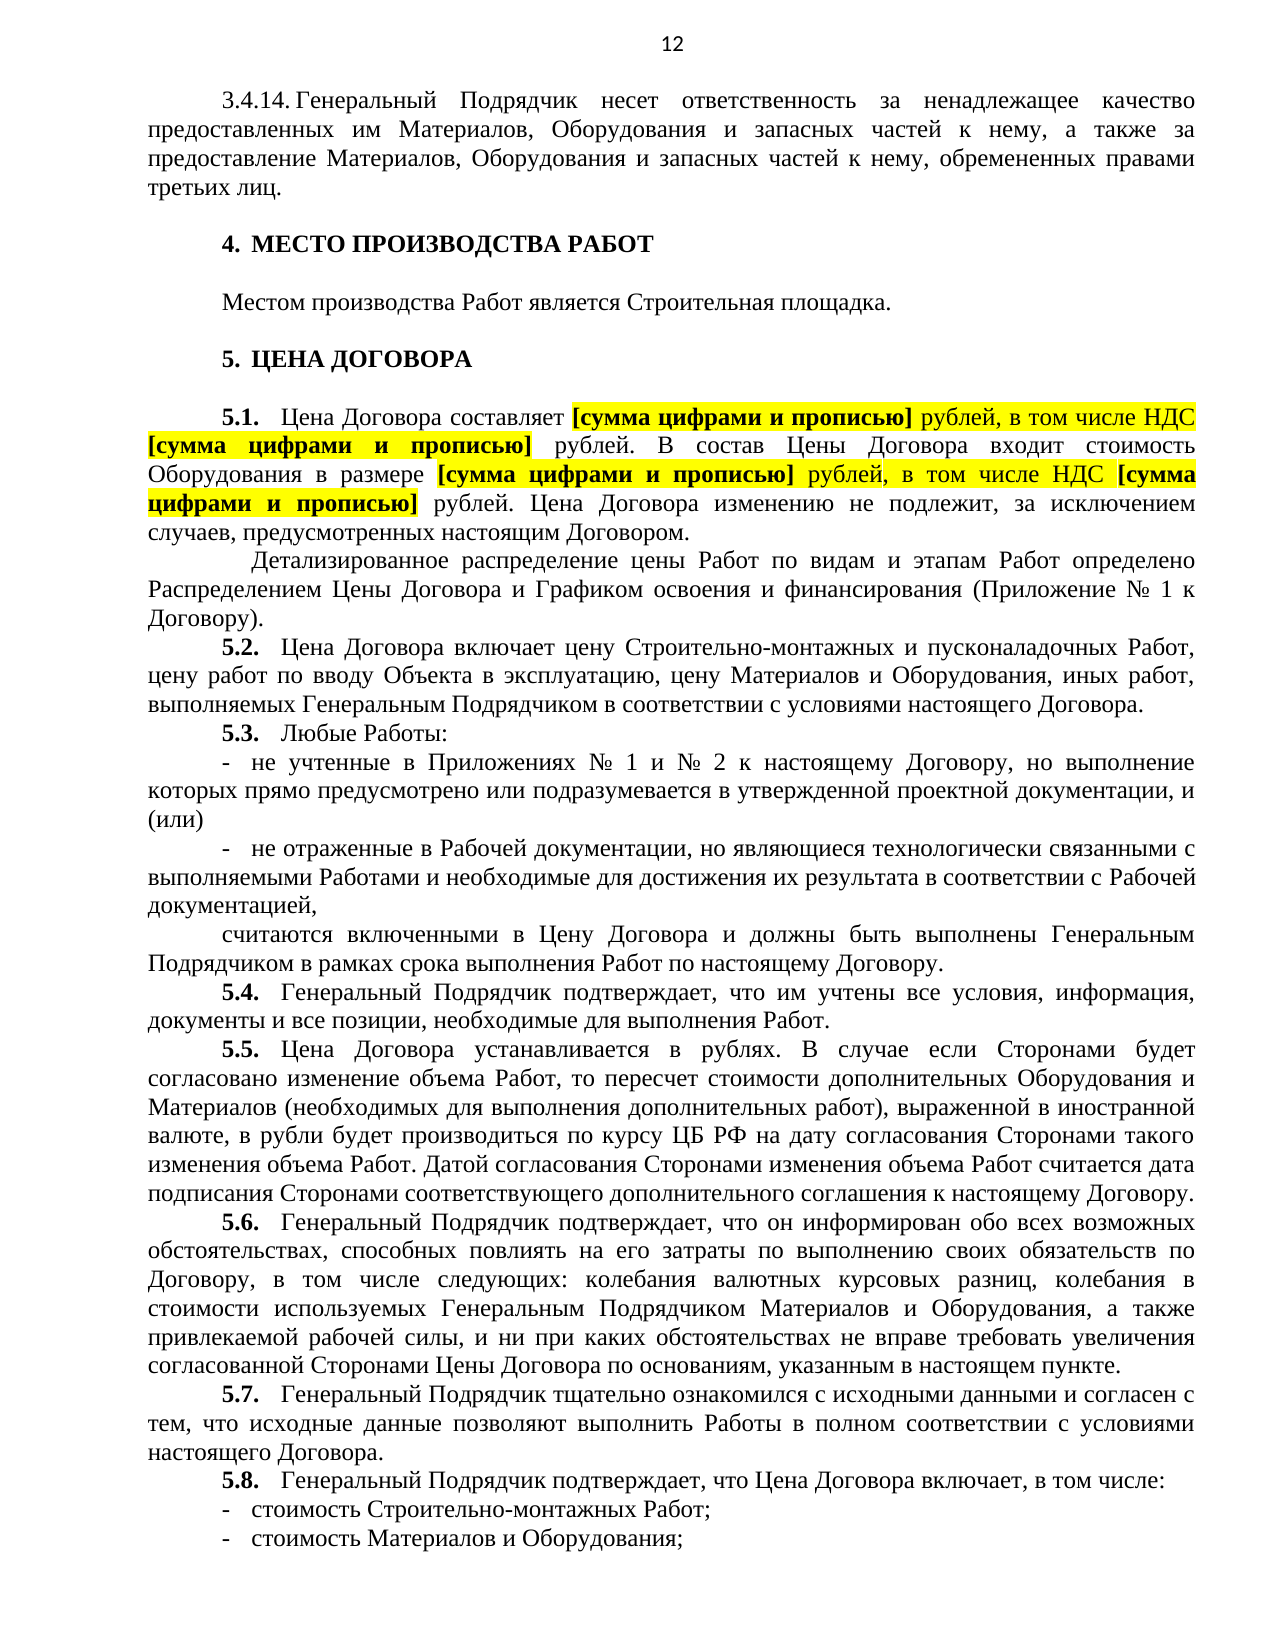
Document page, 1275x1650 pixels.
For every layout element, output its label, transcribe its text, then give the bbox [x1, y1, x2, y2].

text считаются включенными в Цену Договора и должны быть выполнены Генеральным Подрядчиком в рамках срока выполнения Работ по настоящему Договору. [148, 919, 1196, 977]
list ЦЕНА ДОГОВОРА [148, 344, 1196, 373]
list Любые Работы: [148, 718, 1196, 747]
list Генеральный Подрядчик подтверждает, что им учтены все условия, информация, документы и все позиции, необходимые для выполнения Работ. [148, 977, 1196, 1034]
list Генеральный Подрядчик подтверждает, что Цена Договора включает, в том числе: [148, 1466, 1196, 1494]
list Местом производства Работ является Строительная площадка. [148, 287, 1196, 316]
text - не учтенные в Приложениях № 1 и № 2 к настоящему Договору, но выполнение которых прямо предусмотрено или подразумевается в утвержденной проектной документации, и (или) [148, 747, 1196, 833]
list МЕСТО ПРОИЗВОДСТВА РАБОТ [148, 229, 1196, 258]
list Генеральный Подрядчик подтверждает, что он информирован обо всех возможных обстоятельствах, способных повлиять на его затраты по выполнению своих обязательств по Договору, в том числе следующих: колебания валютных курсовых разниц, колебания в стоимости используемых Генеральным Подрядчиком Материалов и Оборудования, а также привлекаемой рабочей силы, и ни при каких обстоятельствах не вправе требовать увеличения согласованной Сторонами Цены Договора по основаниям, указанным в настоящем пункте. [148, 1207, 1196, 1379]
list Цена Договора составляет [сумма цифрами и прописью] рублей, в том числе НДС [сумма цифрами и прописью] рублей. В состав Цены Договора входит стоимость Оборудования в размере [сумма цифрами и прописью] рублей, в том числе НДС [сумма цифрами и прописью] рублей. Цена Договора изменению не подлежит, за исключением случаев, предусмотренных настоящим Договором. [148, 402, 1196, 546]
list стоимость Материалов и Оборудования; [148, 1523, 1196, 1552]
list стоимость Строительно-монтажных Работ; [148, 1494, 1196, 1523]
list Генеральный Подрядчик несет ответственность за ненадлежащее качество предоставленных им Материалов, Оборудования и запасных частей к нему, а также за предоставление Материалов, Оборудования и запасных частей к нему, обремененных правами третьих лиц. [148, 86, 1196, 201]
list Генеральный Подрядчик тщательно ознакомился с исходными данными и согласен с тем, что исходные данные позволяют выполнить Работы в полном соответствии с условиями настоящего Договора. [148, 1379, 1196, 1466]
list Цена Договора включает цену Строительно-монтажных и пусконаладочных Работ, цену работ по вводу Объекта в эксплуатацию, цену Материалов и Оборудования, иных работ, выполняемых Генеральным Подрядчиком в соответствии с условиями настоящего Договора. [148, 632, 1196, 718]
text - не отраженные в Рабочей документации, но являющиеся технологически связанными с выполняемыми Работами и необходимые для достижения их результата в соответствии с Рабочей документацией, [148, 833, 1196, 919]
text Детализированное распределение цены Работ по видам и этапам Работ определено Распределением Цены Договора и Графиком освоения и финансирования (Приложение № 1 к Договору). [148, 546, 1196, 632]
list Цена Договора устанавливается в рублях. В случае если Сторонами будет согласовано изменение объема Работ, то пересчет стоимости дополнительных Оборудования и Материалов (необходимых для выполнения дополнительных работ), выраженной в иностранной валюте, в рубли будет производиться по курсу ЦБ РФ на дату согласования Сторонами такого изменения объема Работ. Датой согласования Сторонами изменения объема Работ считается дата подписания Сторонами соответствующего дополнительного соглашения к настоящему Договору. [148, 1034, 1196, 1207]
